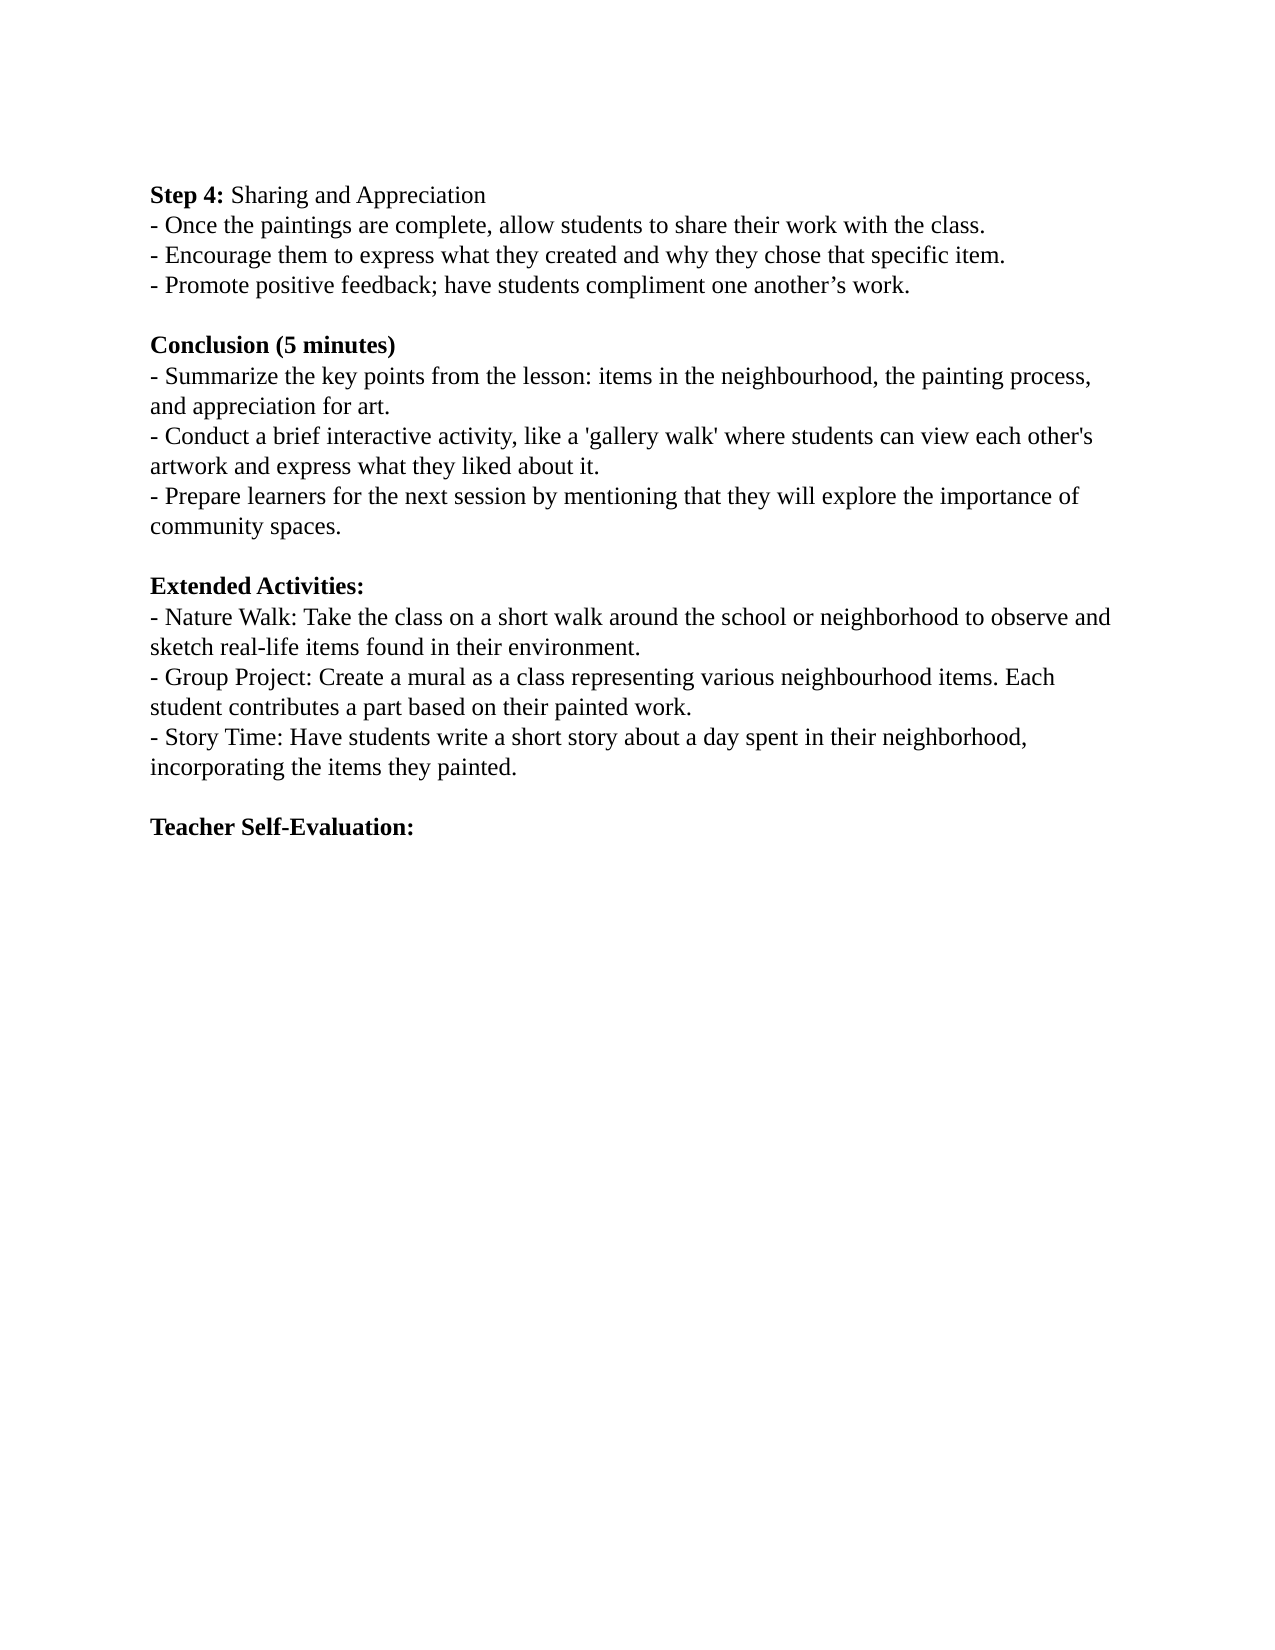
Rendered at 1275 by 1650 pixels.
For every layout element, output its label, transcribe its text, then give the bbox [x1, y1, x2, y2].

text Extended Activities: [150, 571, 1125, 600]
text Teacher Self-Evaluation: [150, 812, 1125, 841]
text Step 4: Sharing and Appreciation [150, 180, 1125, 209]
text - Conduct a brief interactive activity, like a 'gallery walk' where students can view each other's artwork and express what they liked about it. [150, 421, 1125, 480]
text - Once the paintings are complete, allow students to share their work with the class. [150, 210, 1125, 239]
text - Summarize the key points from the lesson: items in the neighbourhood, the painting process, and appreciation for art. [150, 361, 1125, 419]
text - Promote positive feedback; have students compliment one another’s work. [150, 270, 1125, 299]
text - Nature Walk: Take the class on a short walk around the school or neighborhood to observe and sketch real-life items found in their environment. [150, 602, 1125, 660]
text Conclusion (5 minutes) [150, 331, 1125, 359]
text - Encourage them to express what they created and why they chose that specific item. [150, 240, 1125, 269]
text - Story Time: Have students write a short story about a day spent in their neighborhood, incorporating the items they painted. [150, 722, 1125, 781]
text - Prepare learners for the next session by mentioning that they will explore the importance of community spaces. [150, 481, 1125, 540]
text - Group Project: Create a mural as a class representing various neighbourhood items. Each student contributes a part based on their painted work. [150, 662, 1125, 721]
